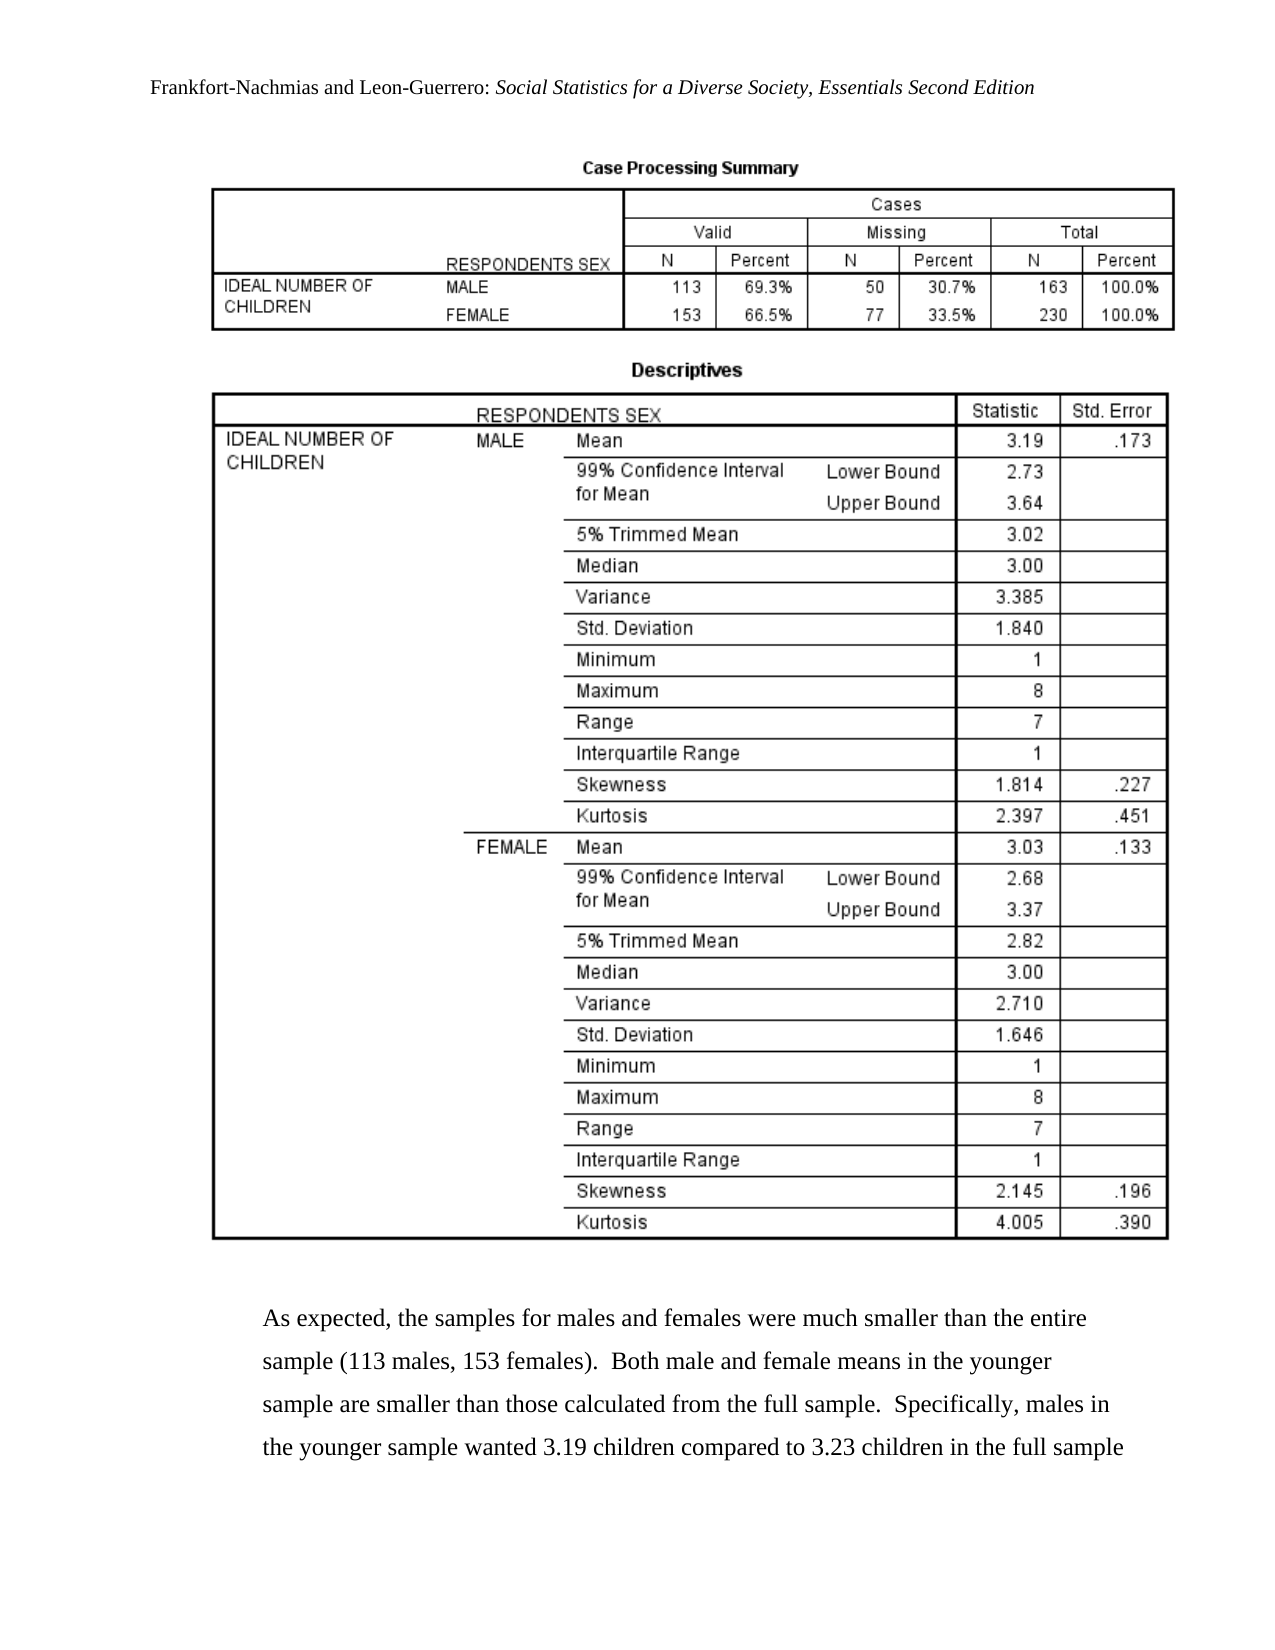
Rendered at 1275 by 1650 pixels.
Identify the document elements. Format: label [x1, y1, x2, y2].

picture [206, 349, 1177, 1248]
picture [206, 150, 1182, 338]
text [262, 1303, 1125, 1461]
